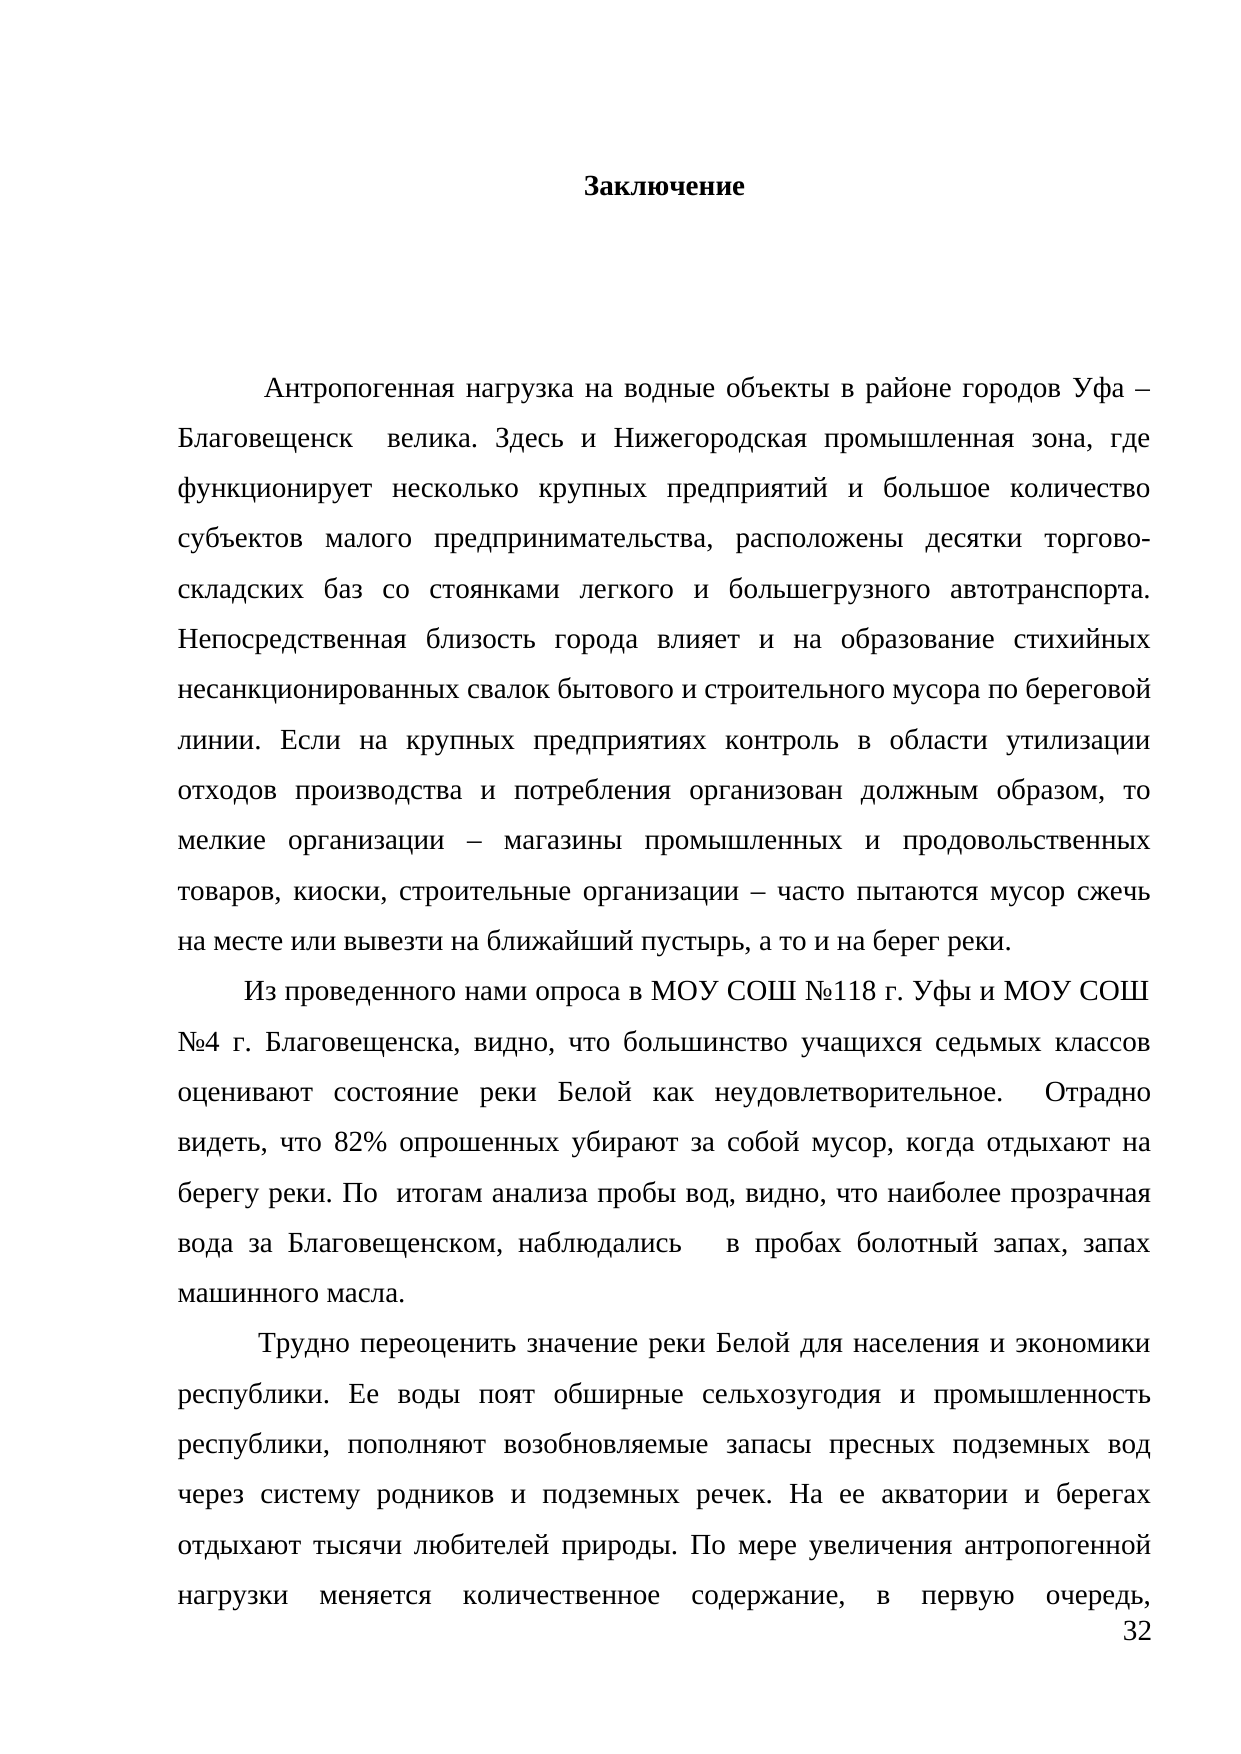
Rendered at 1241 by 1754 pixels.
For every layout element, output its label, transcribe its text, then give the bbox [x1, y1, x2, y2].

text Заключение [177, 168, 1152, 202]
text Антропогенная нагрузка на водные объекты в районе городов Уфа – Благовещенск велика. Здесь и Нижегородская промышленная зона, где функционирует несколько крупных предприятий и большое количество субъектов малого предпринимательства, расположены десятки торгово-складских баз со стоянками легкого и большегрузного автотранспорта. Непосредственная близость города влияет и на образование стихийных несанкционированных свалок бытового и строительного мусора по береговой линии. Если на крупных предприятиях контроль в области утилизации отходов производства и потребления организован должным образом, то мелкие организации – магазины промышленных и продовольственных товаров, киоски, строительные организации – часто пытаются мусор сжечь на месте или вывезти на ближайший пустырь, а то и на берег реки. [177, 370, 1152, 957]
text Из проведенного нами опроса в МОУ СОШ №118 г. Уфы и МОУ СОШ №4 г. Благовещенска, видно, что большинство учащихся седьмых классов оценивают состояние реки Белой как неудовлетворительное. Отрадно видеть, что 82% опрошенных убирают за собой мусор, когда отдыхают на берегу реки. По итогам анализа пробы вод, видно, что наиболее прозрачная вода за Благовещенском, наблюдались в пробах болотный запах, запах машинного масла. [177, 973, 1152, 1309]
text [177, 1326, 1152, 1611]
